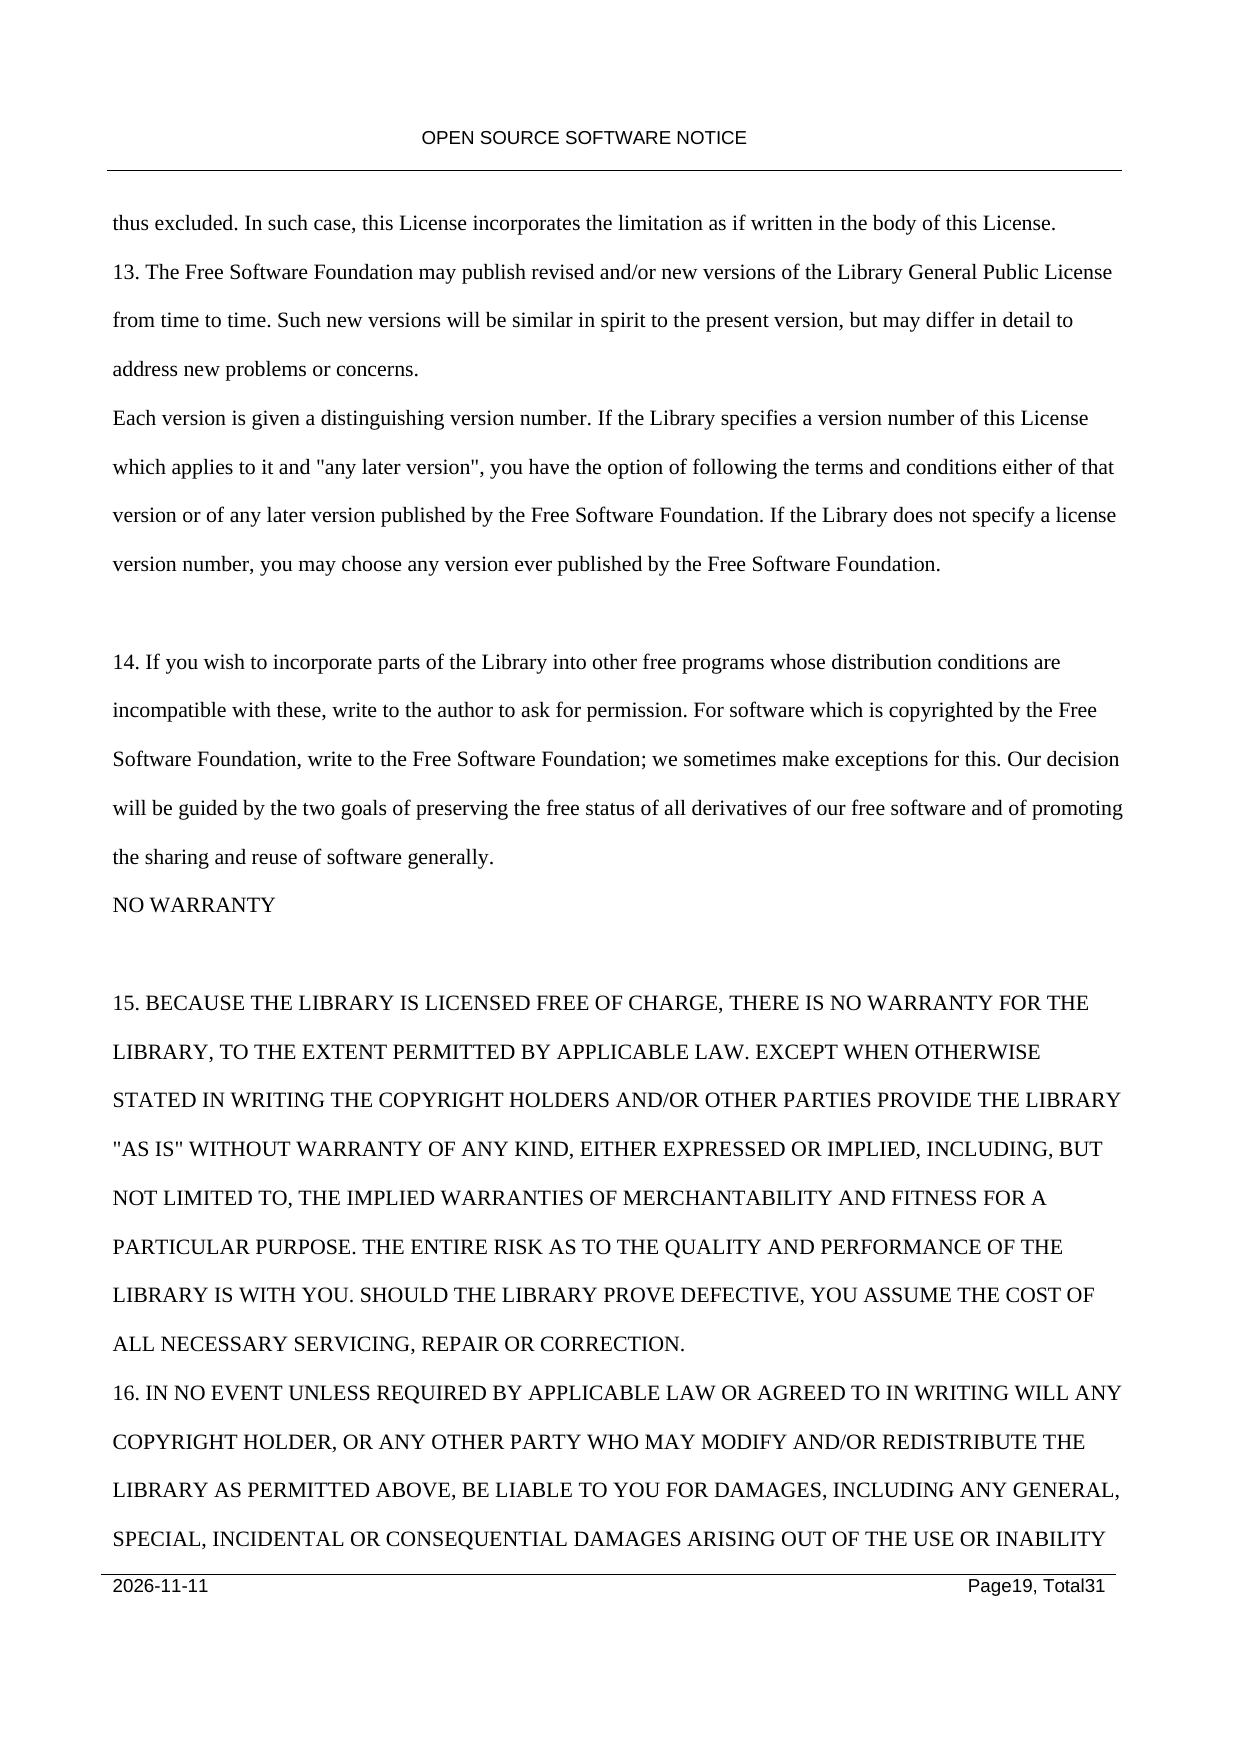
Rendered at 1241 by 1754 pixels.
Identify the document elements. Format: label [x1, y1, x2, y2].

text [112, 206, 1128, 1555]
